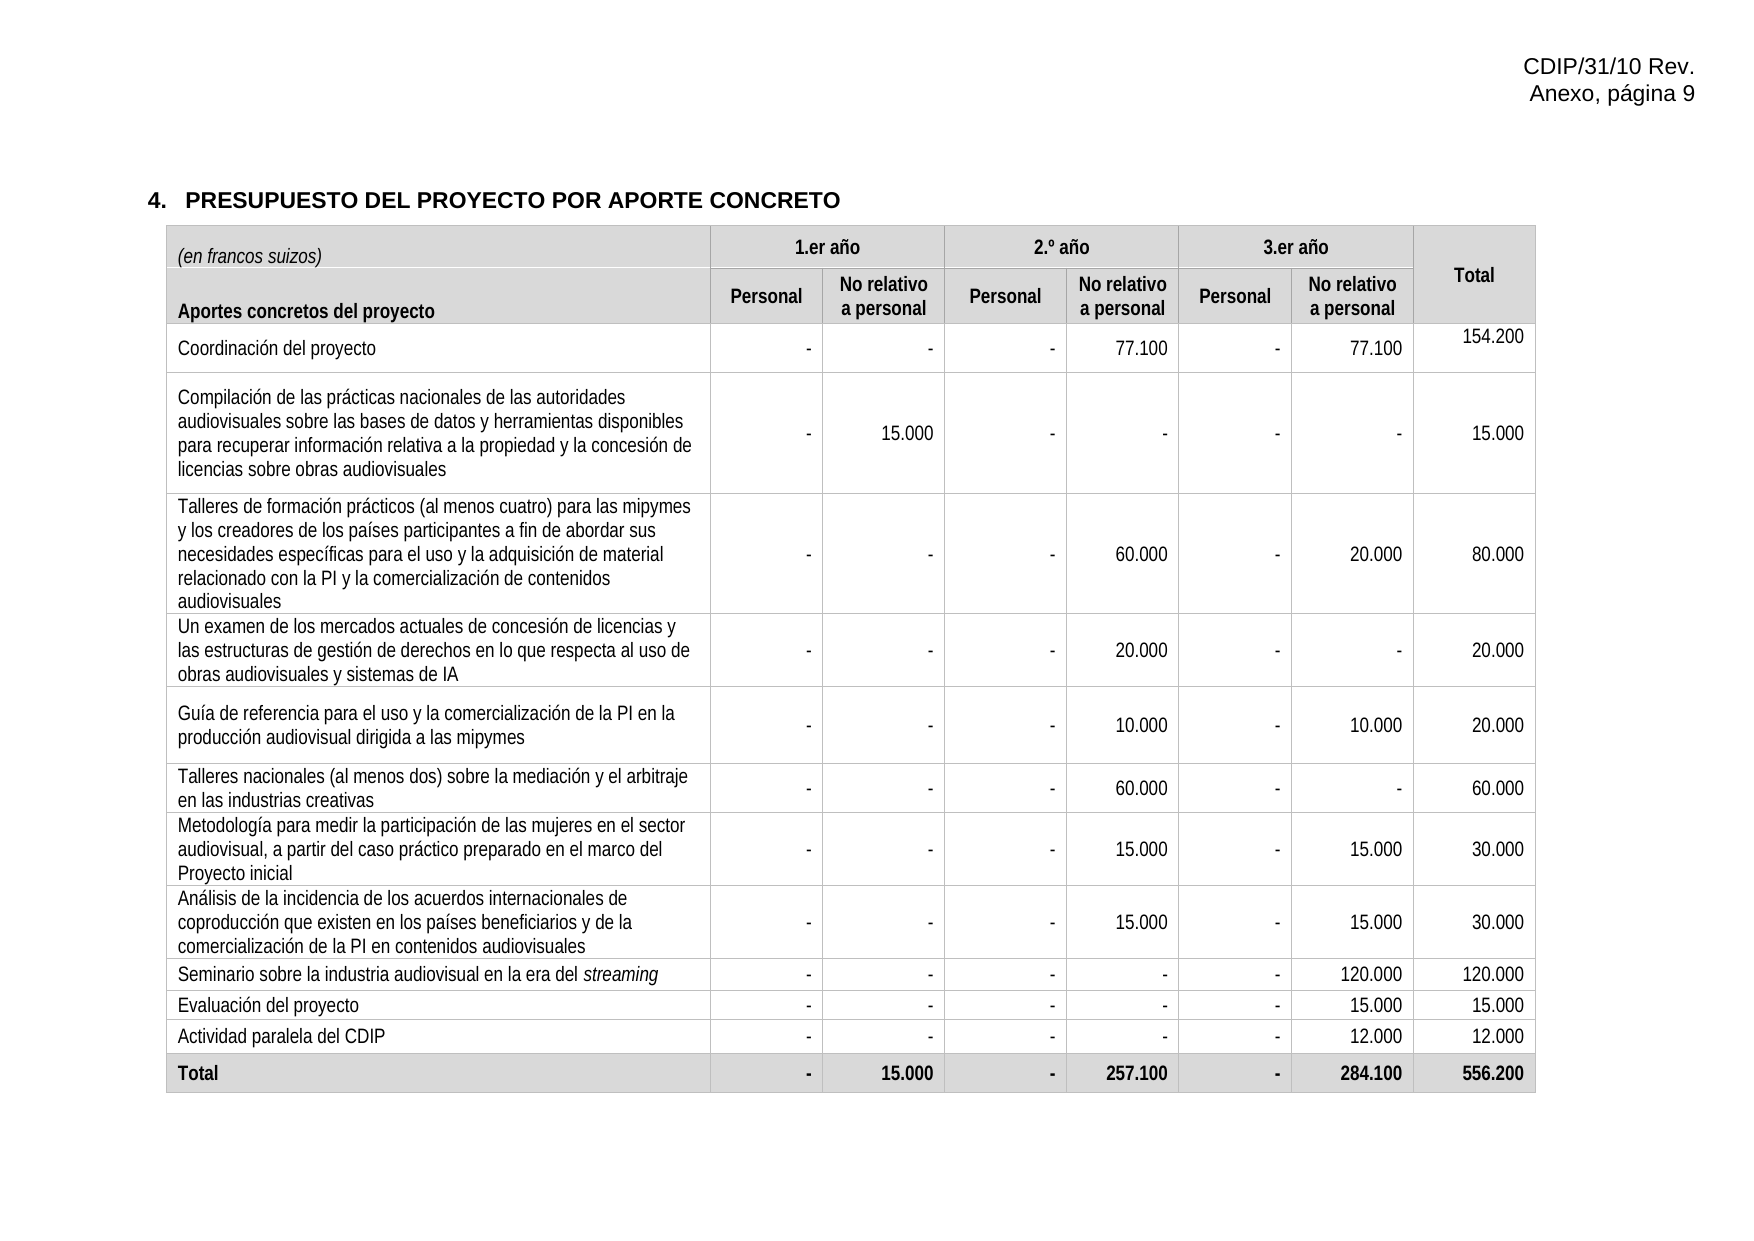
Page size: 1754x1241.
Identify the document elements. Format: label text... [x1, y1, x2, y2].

table_cell 154.200 [1414, 324, 1535, 372]
table_cell - [711, 687, 822, 763]
table_cell 20.000 [1067, 614, 1178, 686]
table_cell 15.000 [1067, 813, 1178, 885]
table_cell - [1179, 1020, 1291, 1053]
table_cell 10.000 [1292, 687, 1413, 763]
table_cell Total [167, 1054, 710, 1092]
table_cell - [1179, 813, 1291, 885]
table_cell 15.000 [1414, 991, 1535, 1018]
table_cell - [711, 324, 822, 372]
table_cell 284.100 [1292, 1054, 1413, 1092]
table_cell - [1179, 373, 1291, 492]
table_cell - [945, 813, 1066, 885]
table_header Total [1414, 226, 1535, 323]
table_cell 15.000 [823, 373, 944, 492]
table_cell 77.100 [1067, 324, 1178, 372]
table_cell Personal [1179, 269, 1291, 323]
table_cell No relativo a personal [823, 269, 944, 323]
table_cell 15.000 [1414, 373, 1535, 492]
table_cell - [1179, 614, 1291, 686]
table_cell - [945, 687, 1066, 763]
table_cell - [945, 959, 1066, 989]
table_cell - [823, 1020, 944, 1053]
table_cell - [1179, 324, 1291, 372]
table_cell 20.000 [1292, 494, 1413, 613]
table_cell 60.000 [1414, 764, 1535, 812]
list PRESUPUESTO DEL PROYECTO POR APORTE CONCRETO [148, 187, 1695, 213]
table_cell - [945, 1054, 1066, 1092]
table_cell 15.000 [1292, 886, 1413, 958]
table_cell 15.000 [1292, 991, 1413, 1018]
table_cell - [1179, 886, 1291, 958]
table_cell Talleres de formación prácticos (al menos cuatro) para las mipymes y los creadores de los países participantes a fin de abordar sus necesidades específicas para el uso y la adquisición de material relacionado con la PI y la comercialización de contenidos audiovisuales [167, 494, 710, 613]
table_cell - [945, 764, 1066, 812]
table_cell - [1067, 991, 1178, 1018]
table_cell - [711, 959, 822, 989]
table_cell - [711, 764, 822, 812]
table_cell 10.000 [1067, 687, 1178, 763]
table_cell 30.000 [1414, 886, 1535, 958]
table_cell Aportes concretos del proyecto [167, 268, 710, 323]
table_cell Actividad paralela del CDIP [167, 1020, 710, 1053]
table_cell - [823, 687, 944, 763]
table_cell No relativo a personal [1292, 269, 1413, 323]
table_header (en francos suizos) [167, 226, 710, 267]
table_cell - [945, 991, 1066, 1018]
table_cell - [1292, 373, 1413, 492]
table_cell - [1179, 1054, 1291, 1092]
table_cell 257.100 [1067, 1054, 1178, 1092]
table_cell - [823, 494, 944, 613]
table_cell Evaluación del proyecto [167, 991, 710, 1018]
table_cell 12.000 [1292, 1020, 1413, 1053]
table_cell - [823, 324, 944, 372]
table_cell - [711, 886, 822, 958]
table_cell 30.000 [1414, 813, 1535, 885]
table_cell - [823, 764, 944, 812]
table_cell - [1292, 614, 1413, 686]
table_header 2.º año [945, 226, 1178, 267]
table_cell - [711, 494, 822, 613]
table_cell Talleres nacionales (al menos dos) sobre la mediación y el arbitraje en las industrias creativas [167, 764, 710, 812]
table_cell - [711, 813, 822, 885]
table_cell - [823, 614, 944, 686]
table_cell - [1179, 959, 1291, 989]
table_cell - [711, 614, 822, 686]
table_cell - [945, 494, 1066, 613]
table_cell Análisis de la incidencia de los acuerdos internacionales de coproducción que existen en los países beneficiarios y de la comercialización de la PI en contenidos audiovisuales [167, 886, 710, 958]
table_cell - [1179, 494, 1291, 613]
table_cell 15.000 [1067, 886, 1178, 958]
table_cell Personal [945, 269, 1066, 323]
table_cell - [823, 813, 944, 885]
table_cell - [823, 886, 944, 958]
table_cell 60.000 [1067, 494, 1178, 613]
table_cell 77.100 [1292, 324, 1413, 372]
table_cell Personal [711, 269, 822, 323]
table_cell 20.000 [1414, 614, 1535, 686]
table_cell Compilación de las prácticas nacionales de las autoridades audiovisuales sobre las bases de datos y herramientas disponibles para recuperar información relativa a la propiedad y la concesión de licencias sobre obras audiovisuales [167, 373, 710, 492]
table_cell - [1067, 373, 1178, 492]
table_cell 15.000 [1292, 813, 1413, 885]
table_cell 15.000 [823, 1054, 944, 1092]
table_cell - [945, 1020, 1066, 1053]
table_cell Metodología para medir la participación de las mujeres en el sector audiovisual, a partir del caso práctico preparado en el marco del Proyecto inicial [167, 813, 710, 885]
table_cell - [945, 886, 1066, 958]
table_cell - [945, 324, 1066, 372]
table_cell - [1179, 764, 1291, 812]
table_cell - [711, 1020, 822, 1053]
table_cell Coordinación del proyecto [167, 324, 710, 372]
table_cell - [1179, 687, 1291, 763]
table_cell Seminario sobre la industria audiovisual en la era del streaming [167, 959, 710, 989]
table_cell - [711, 1054, 822, 1092]
table_cell - [1067, 959, 1178, 989]
table_cell 120.000 [1414, 959, 1535, 989]
table_cell - [945, 373, 1066, 492]
table_header 1.er año [711, 226, 944, 267]
table_cell - [823, 991, 944, 1018]
table_cell 60.000 [1067, 764, 1178, 812]
table_cell Guía de referencia para el uso y la comercialización de la PI en la producción audiovisual dirigida a las mipymes [167, 687, 710, 763]
table_cell No relativo a personal [1067, 269, 1178, 323]
table_cell - [711, 373, 822, 492]
table_cell - [823, 959, 944, 989]
table_cell 80.000 [1414, 494, 1535, 613]
table_cell 20.000 [1414, 687, 1535, 763]
table_cell 12.000 [1414, 1020, 1535, 1053]
table_cell - [1067, 1020, 1178, 1053]
table_cell 556.200 [1414, 1054, 1535, 1092]
table_cell - [1292, 764, 1413, 812]
table_cell - [1179, 991, 1291, 1018]
table_cell 120.000 [1292, 959, 1413, 989]
table_cell - [945, 614, 1066, 686]
table_cell Un examen de los mercados actuales de concesión de licencias y las estructuras de gestión de derechos en lo que respecta al uso de obras audiovisuales y sistemas de IA [167, 614, 710, 686]
table_cell - [711, 991, 822, 1018]
table_header 3.er año [1179, 226, 1413, 267]
